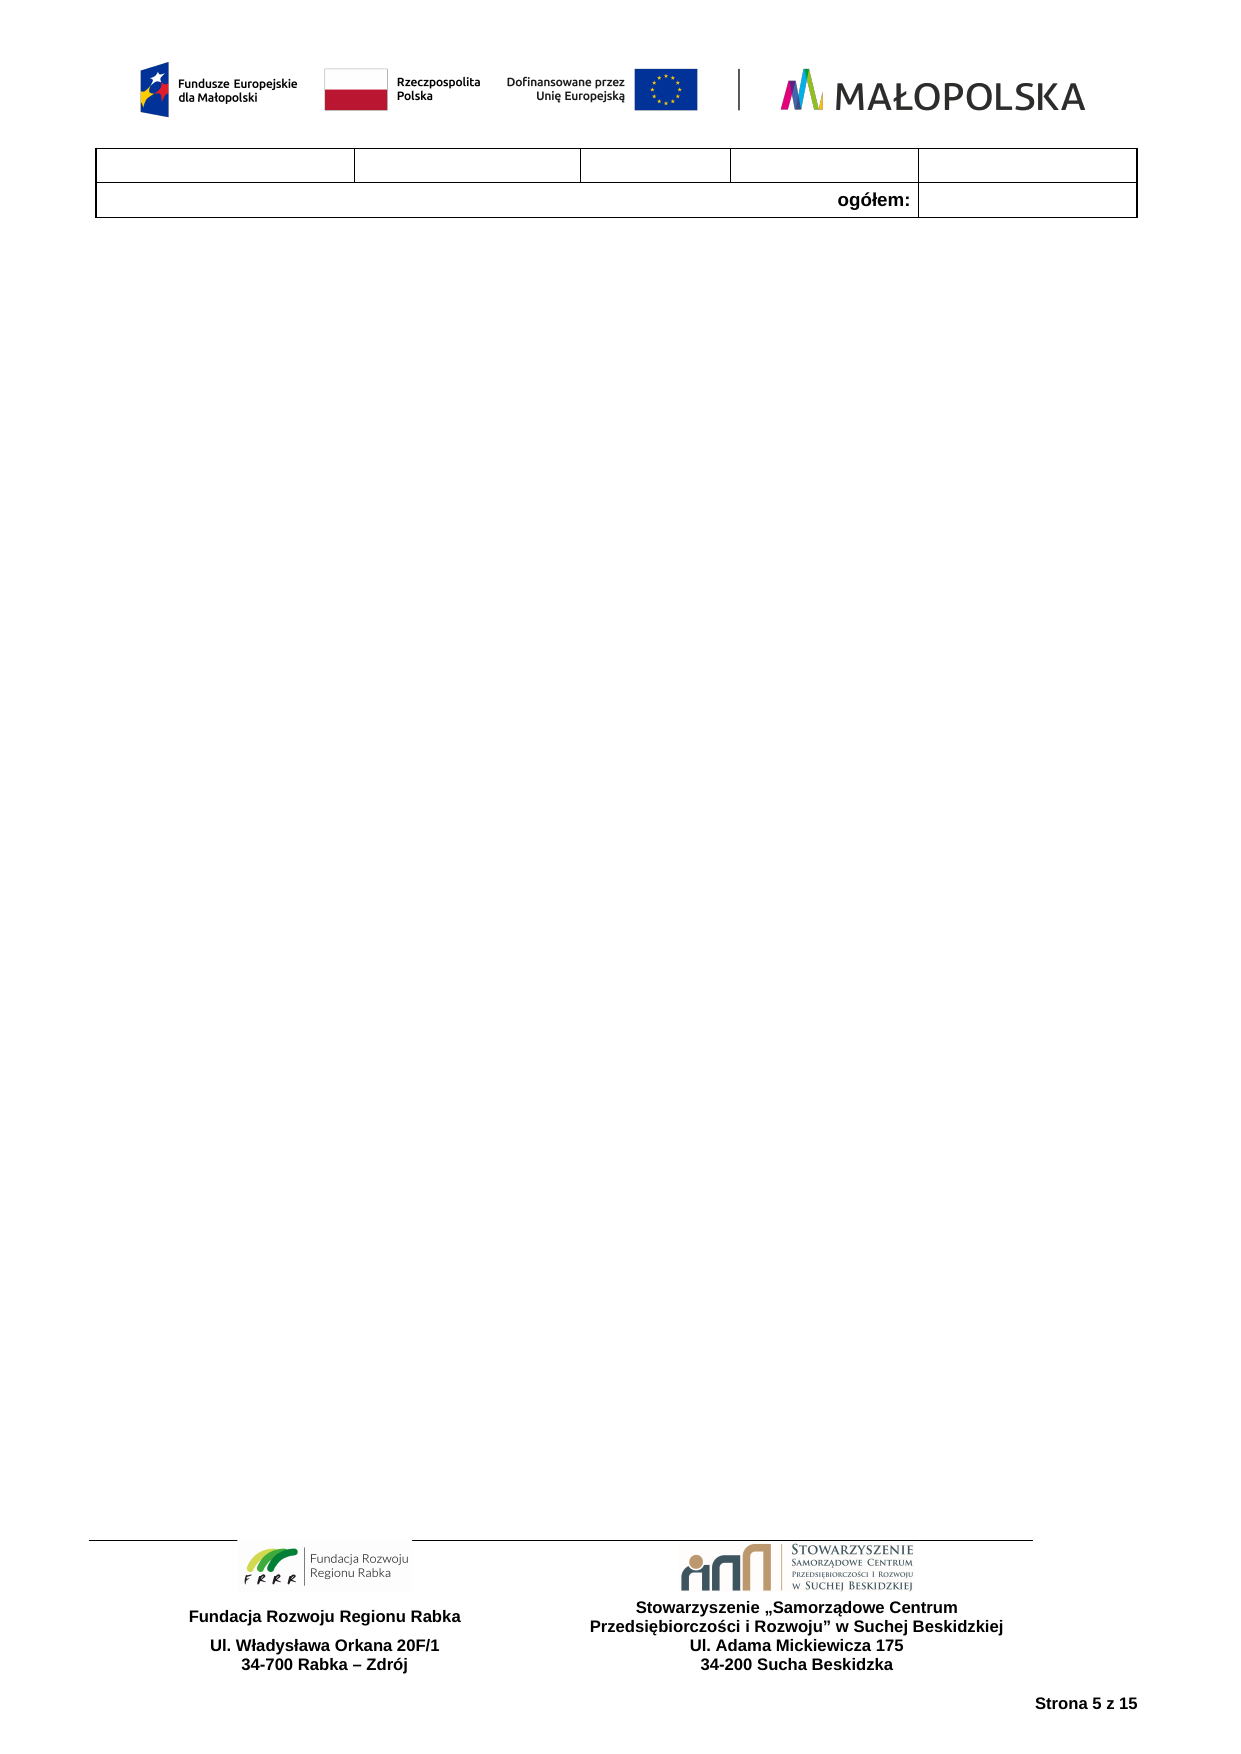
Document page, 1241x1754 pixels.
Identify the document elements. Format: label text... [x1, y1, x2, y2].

table_cell ogółem: [97, 183, 918, 216]
table_cell [731, 149, 918, 182]
table_cell [355, 149, 580, 182]
picture [127, 48, 1099, 131]
table_cell [97, 149, 354, 182]
table_cell [919, 149, 1136, 182]
picture [678, 1541, 915, 1593]
table_cell [919, 183, 1136, 216]
picture [237, 1540, 413, 1593]
table_cell [581, 149, 730, 182]
